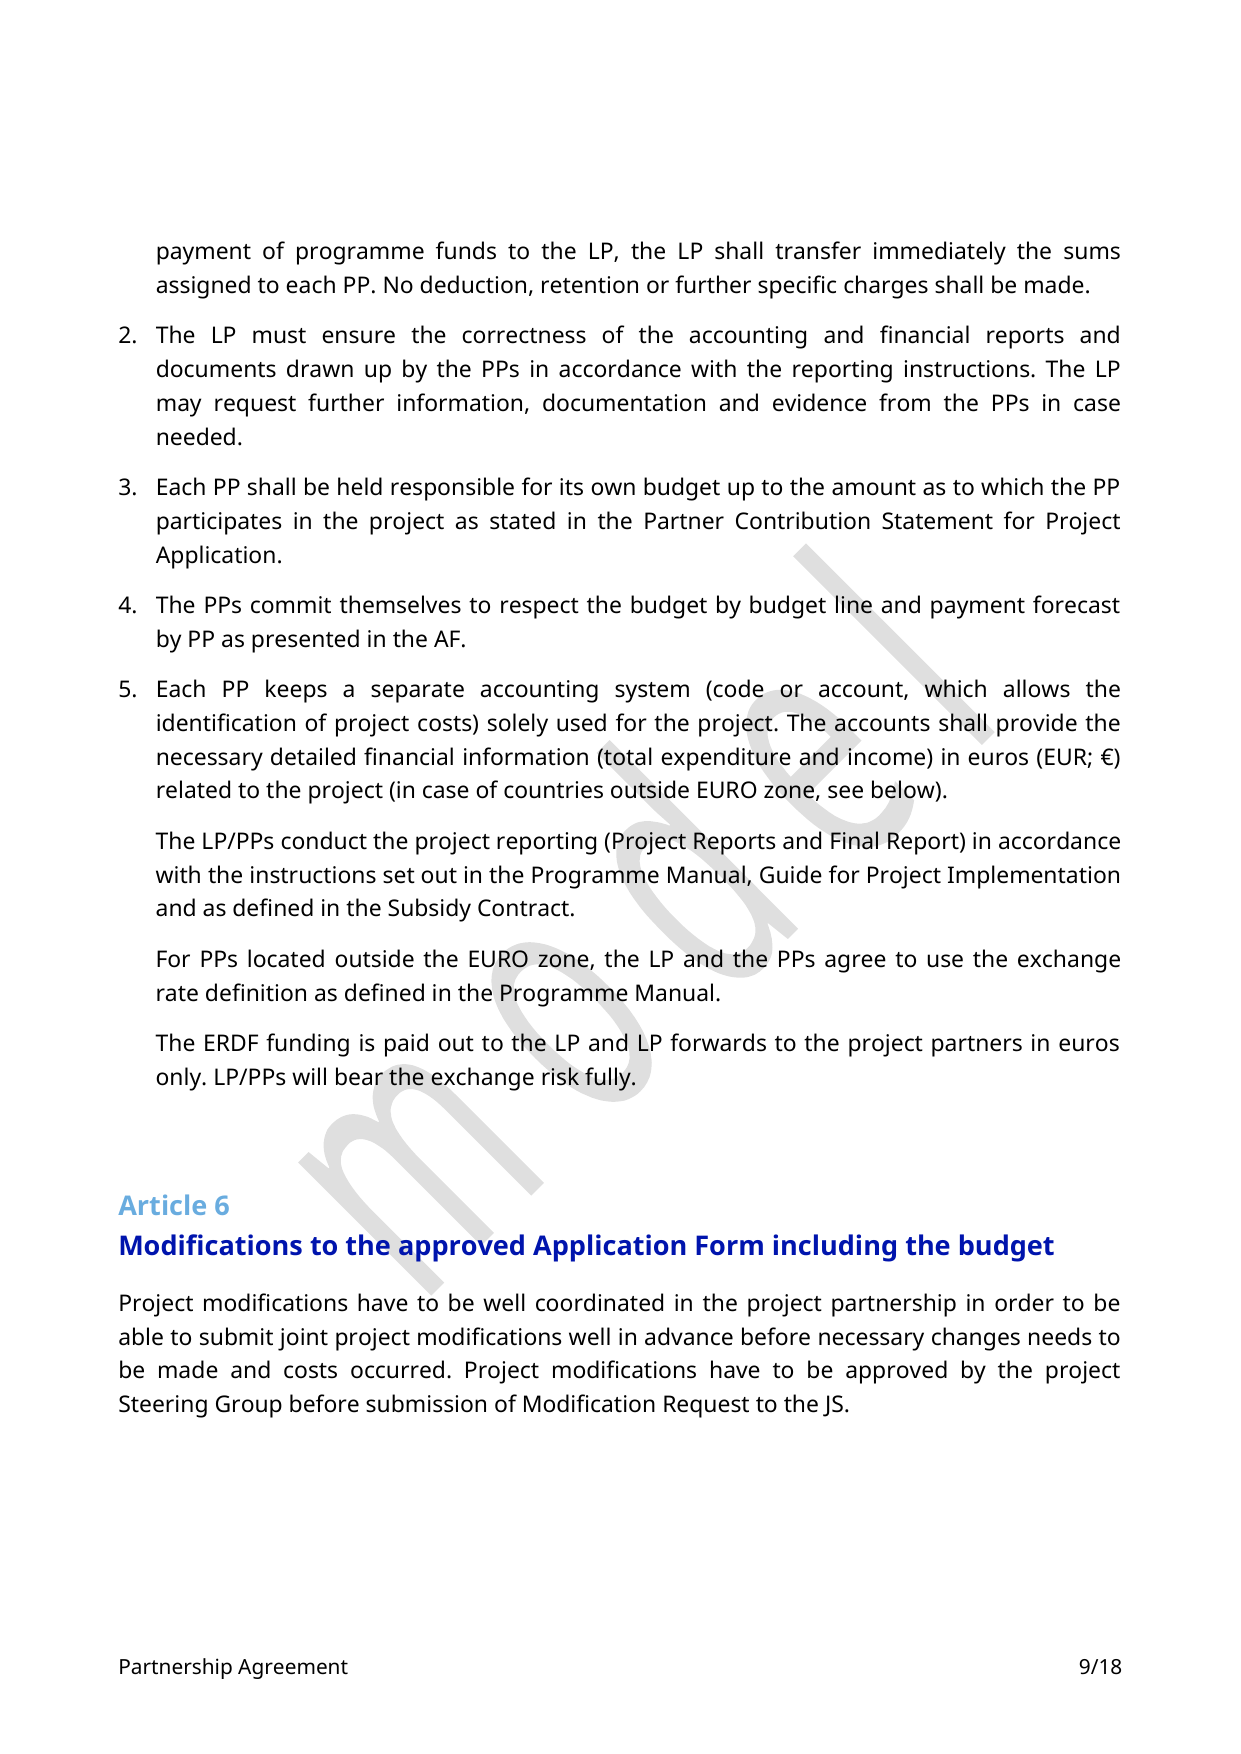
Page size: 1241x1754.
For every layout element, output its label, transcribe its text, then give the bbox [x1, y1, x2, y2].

list Each PP keeps a separate accounting system (code or account, which allows the identification of project costs) solely used for the project. The accounts shall provide the necessary detailed financial information (total expenditure and income) in euros (EUR; €) related to the project (in case of countries outside EURO zone, see below). [118, 673, 1122, 806]
text Project modifications have to be well coordinated in the project partnership in order to be able to submit joint project modifications well in advance before necessary changes needs to be made and costs occurred. Project modifications have to be approved by the project Steering Group before submission of Modification Request to the JS. [118, 1287, 1122, 1419]
subtitle Article 6 Modifications to the approved Application Form including the budget [118, 1187, 1122, 1263]
list The LP must ensure the correctness of the accounting and financial reports and documents drawn up by the PPs in accordance with the reporting instructions. The LP may request further information, documentation and evidence from the PPs in case needed. [118, 319, 1122, 452]
text For PPs located outside the EURO zone, the LP and the PPs agree to use the exchange rate definition as defined in the Programme Manual. [155, 943, 1122, 1008]
text The LP/PPs conduct the project reporting (Project Reports and Final Report) in accordance with the instructions set out in the Programme Manual, Guide for Project Implementation and as defined in the Subsidy Contract. [155, 825, 1122, 924]
text The ERDF funding is paid out to the LP and LP forwards to the project partners in euros only. LP/PPs will bear the exchange risk fully. [155, 1027, 1122, 1092]
list Each PP shall be held responsible for its own budget up to the amount as to which the PP participates in the project as stated in the Partner Contribution Statement for Project Application. [118, 471, 1122, 570]
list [118, 235, 1122, 300]
list The PPs commit themselves to respect the budget by budget line and payment forecast by PP as presented in the AF. [118, 589, 1122, 654]
